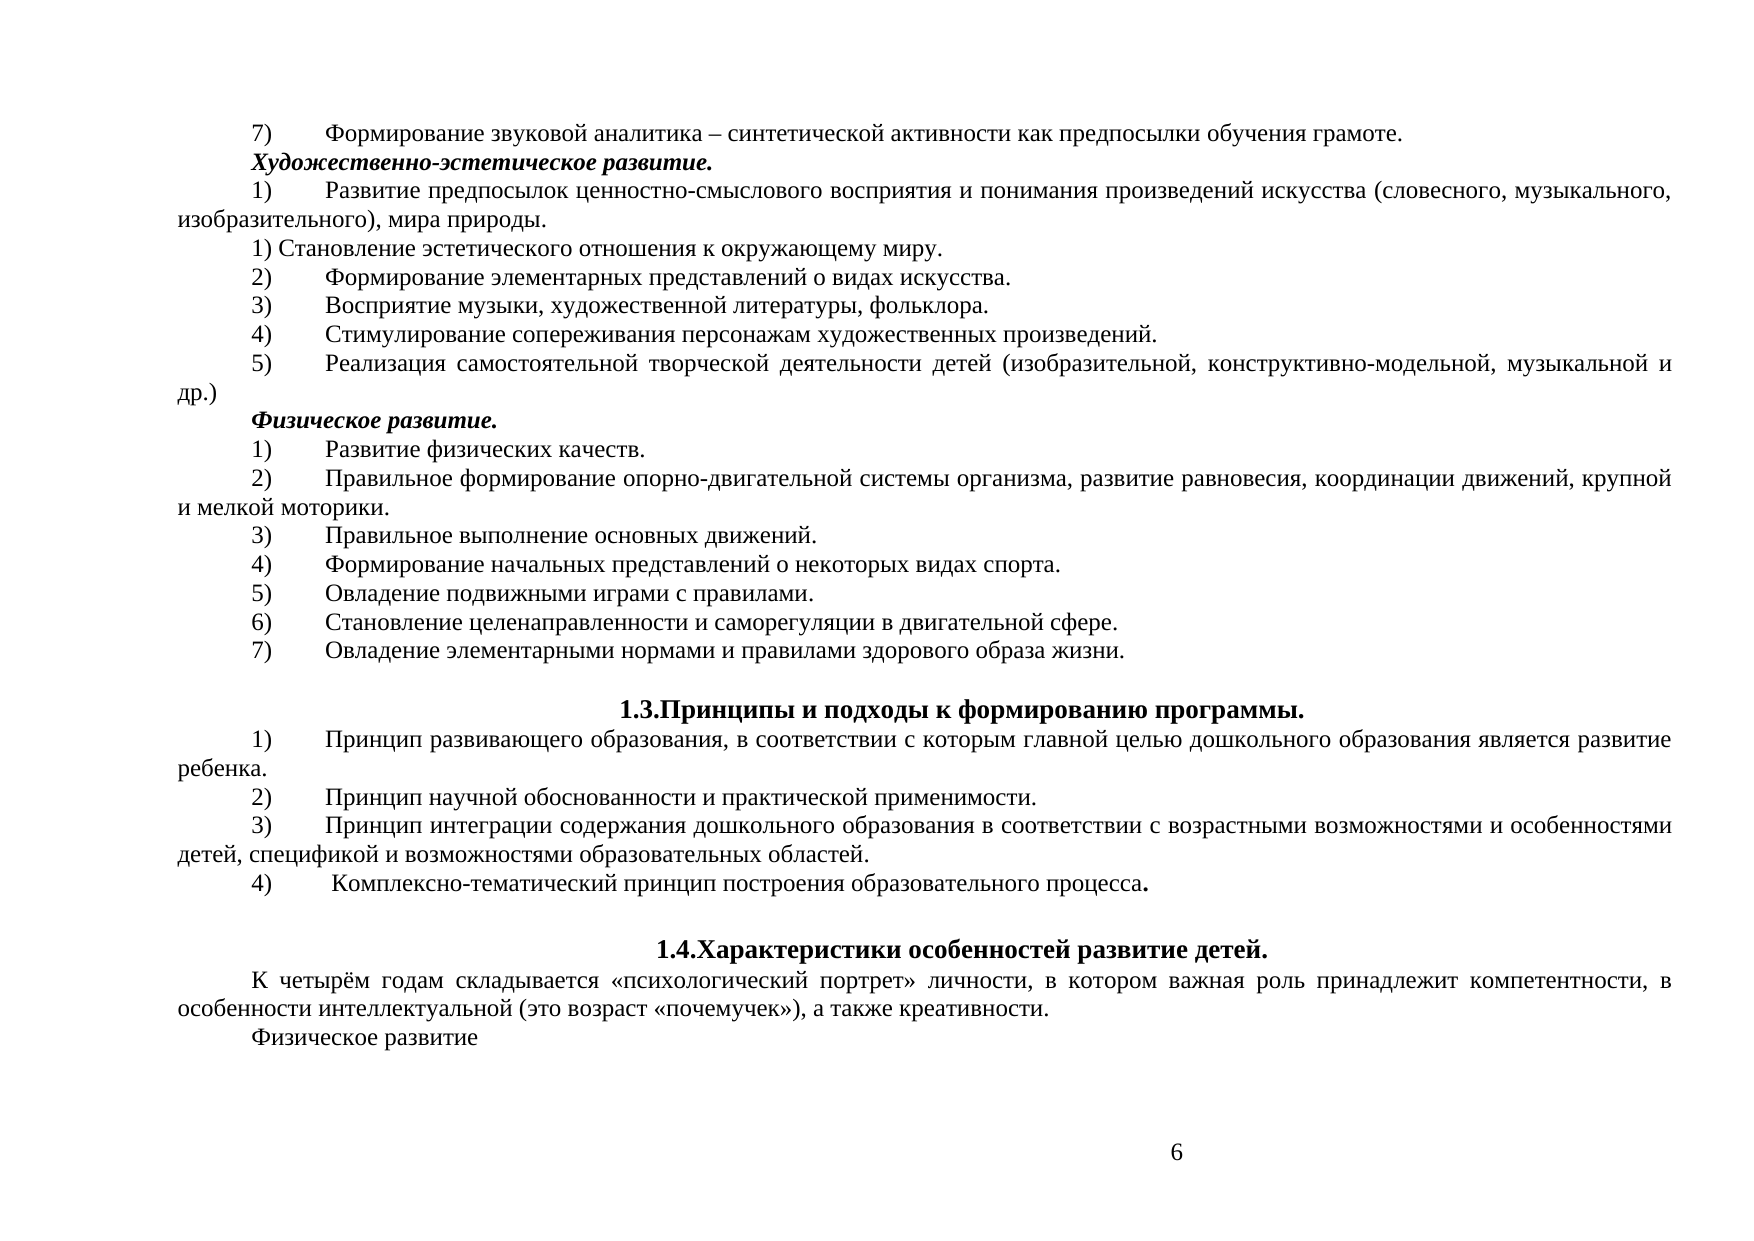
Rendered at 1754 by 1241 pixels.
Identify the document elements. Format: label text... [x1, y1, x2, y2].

list Стимулирование сопереживания персонажам художественных произведений. [177, 319, 1673, 348]
list Восприятие музыки, художественной литературы, фольклора. [177, 291, 1673, 319]
subtitle 1.4.Характеристики особенностей развитие детей. [177, 934, 1673, 965]
list Овладение подвижными играми с правилами. [177, 578, 1673, 607]
list Правильное формирование опорно-двигательной системы организма, развитие равновесия, координации движений, крупной и мелкой моторики. [177, 463, 1673, 521]
list Овладение элементарными нормами и правилами здорового образа жизни. [177, 636, 1673, 664]
list Комплексно-тематический принцип построения образовательного процесса. [177, 868, 1673, 897]
list Становление целенаправленности и саморегуляции в двигательной сфере. [177, 607, 1673, 636]
list Формирование звуковой аналитика – синтетической активности как предпосылки обучения грамоте. [177, 118, 1673, 147]
list Принцип интеграции содержания дошкольного образования в соответствии с возрастными возможностями и особенностями детей, спецификой и возможностями образовательных областей. [177, 811, 1673, 868]
list Принцип научной обоснованности и практической применимости. [177, 782, 1673, 811]
list Формирование элементарных представлений о видах искусства. [177, 262, 1673, 291]
list Развитие физических качеств. [177, 434, 1673, 463]
text Художественно-эстетическое развитие. [177, 147, 1673, 176]
text 1) Становление эстетического отношения к окружающему миру. [177, 233, 1673, 262]
text К четырём годам складывается «психологический портрет» личности, в котором важная роль принадлежит компетентности, в особенности интеллектуальной (это возраст «почемучек»), а также креативности. [177, 965, 1673, 1022]
list Принцип развивающего образования, в соответствии с которым главной целью дошкольного образования является развитие ребенка. [177, 724, 1673, 782]
list Реализация самостоятельной творческой деятельности детей (изобразительной, конструктивно-модельной, музыкальной и др.) [177, 348, 1673, 406]
text Физическое развитие [177, 1022, 1673, 1051]
list Формирование начальных представлений о некоторых видах спорта. [177, 549, 1673, 578]
list Развитие предпосылок ценностно-смыслового восприятия и понимания произведений искусства (словесного, музыкального, изобразительного), мира природы. [177, 176, 1673, 233]
list Правильное выполнение основных движений. [177, 521, 1673, 549]
text Физическое развитие. [177, 406, 1673, 434]
subtitle 1.3.Принципы и подходы к формированию программы. [177, 693, 1673, 724]
